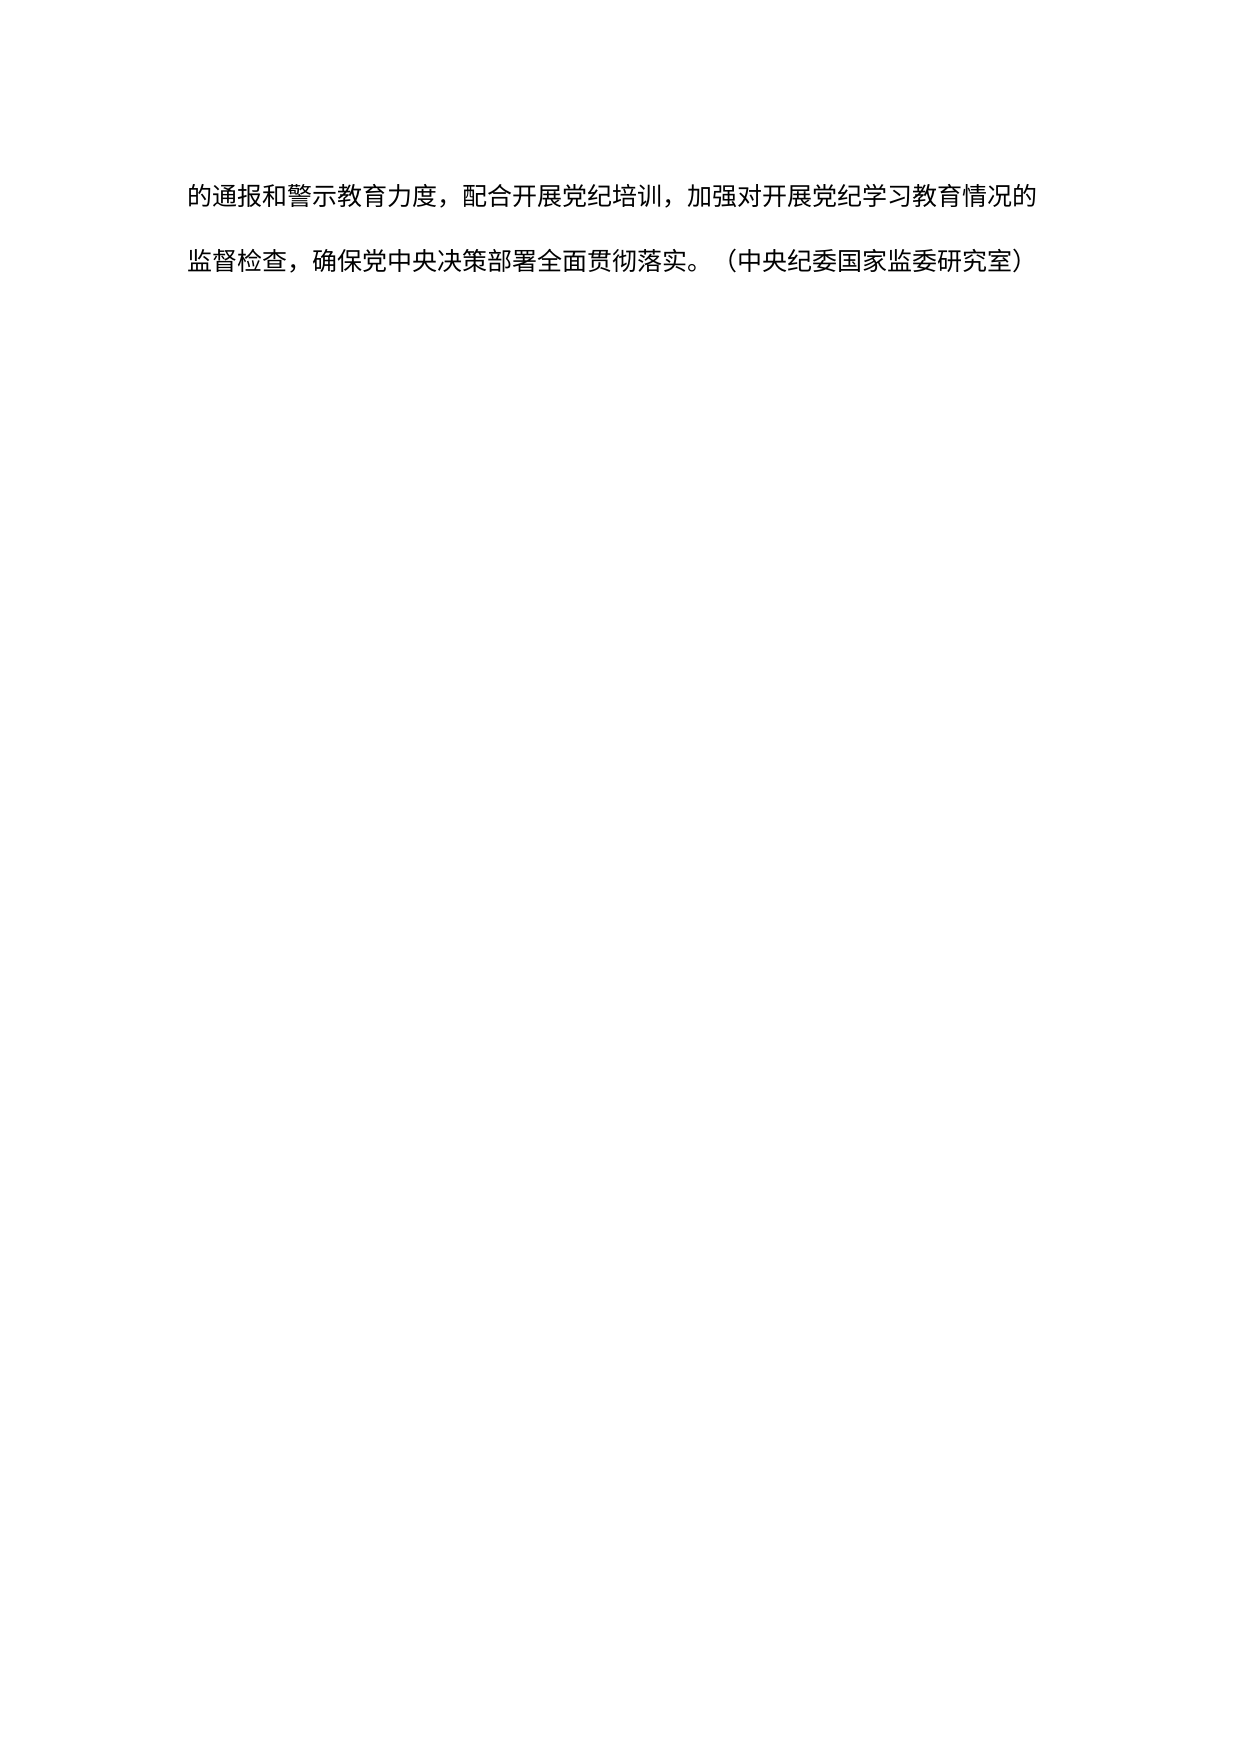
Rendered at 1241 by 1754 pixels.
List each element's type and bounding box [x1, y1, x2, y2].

text [187, 162, 1053, 292]
